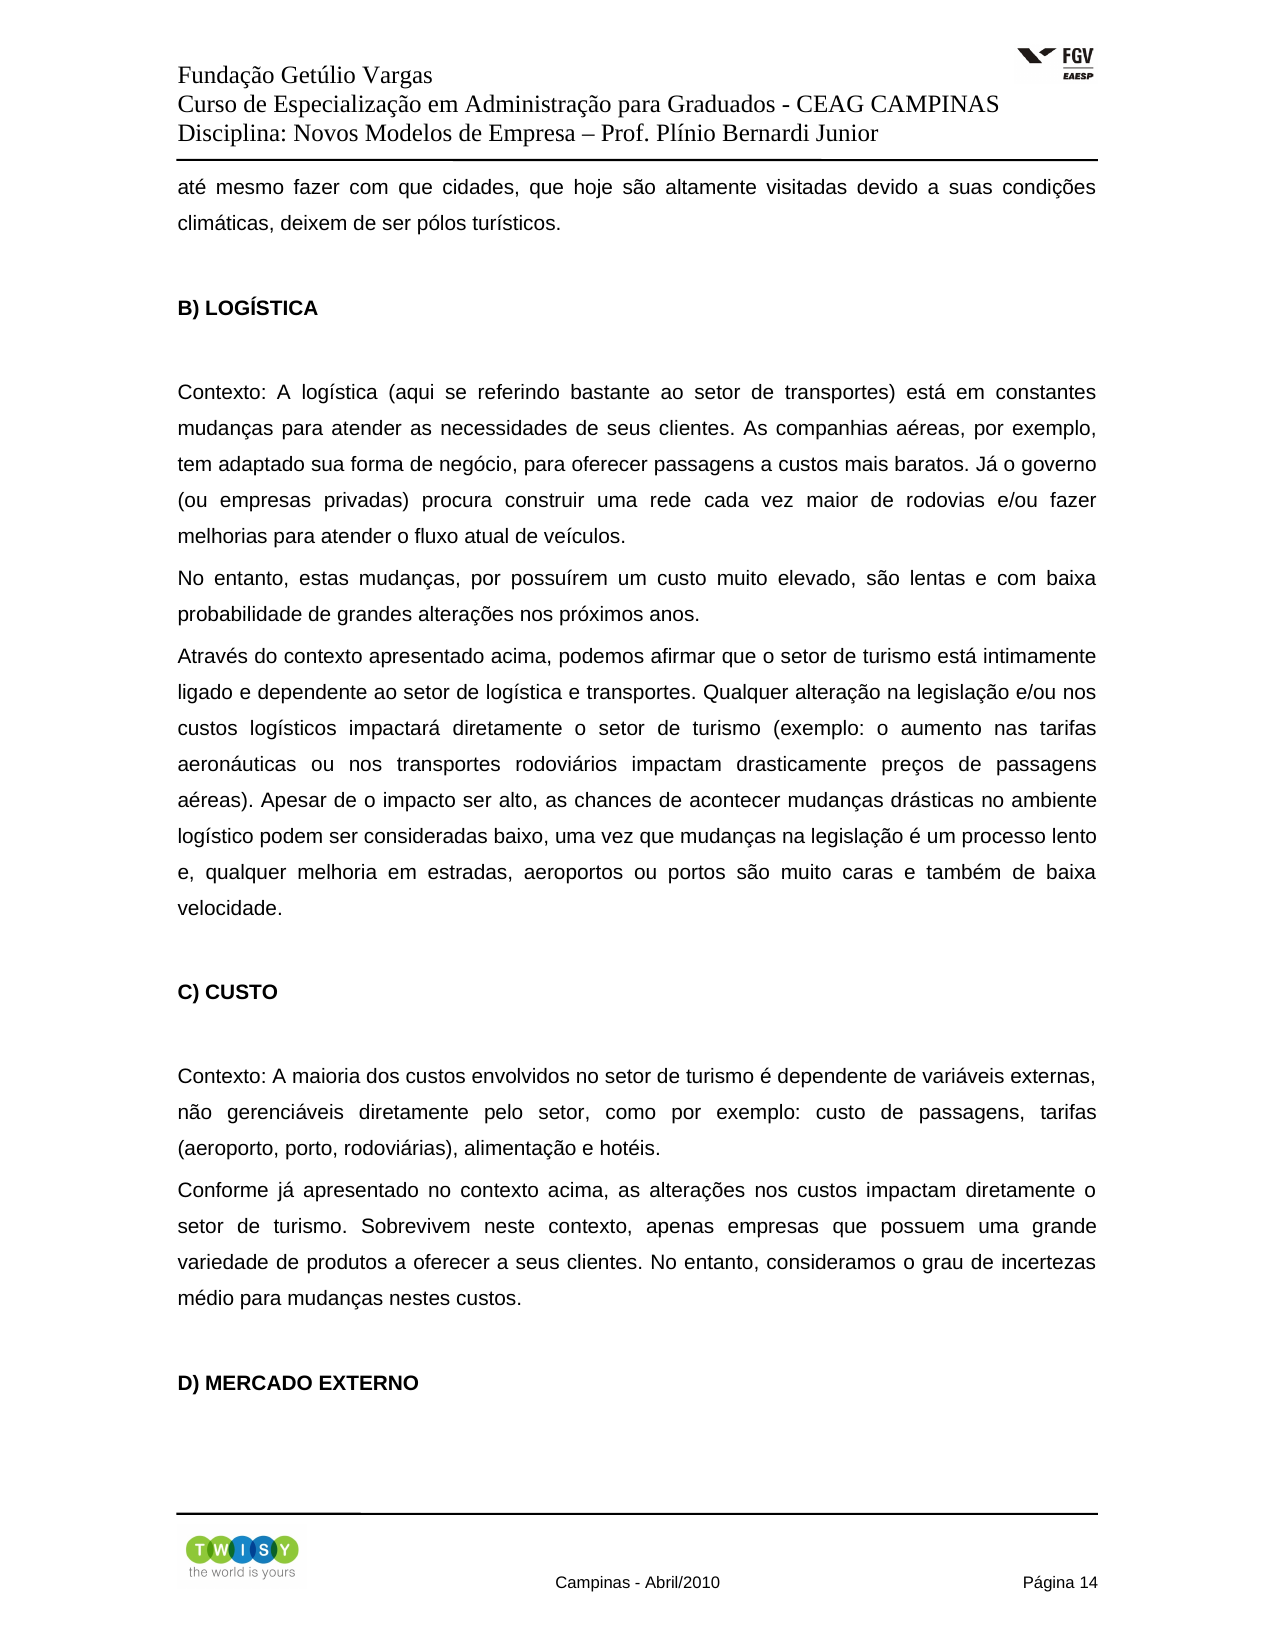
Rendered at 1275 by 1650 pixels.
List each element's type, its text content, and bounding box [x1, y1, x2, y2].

text D) MERCADO EXTERNO [177, 1371, 1098, 1394]
text Contexto: A maioria dos custos envolvidos no setor de turismo é dependente de variáveis externas, não gerenciáveis diretamente pelo setor, como por exemplo: custo de passagens, tarifas (aeroporto, porto, rodoviárias), alimentação e hotéis. [177, 1064, 1098, 1160]
text Contexto: A logística (aqui se referindo bastante ao setor de transportes) está em constantes mudanças para atender as necessidades de seus clientes. As companhias aéreas, por exemplo, tem adaptado sua forma de negócio, para oferecer passagens a custos mais baratos. Já o governo (ou empresas privadas) procura construir uma rede cada vez maior de rodovias e/ou fazer melhorias para atender o fluxo atual de veículos. [177, 380, 1098, 548]
text No entanto, estas mudanças, por possuírem um custo muito elevado, são lentas e com baixa probabilidade de grandes alterações nos próximos anos. [177, 566, 1098, 626]
picture [177, 1524, 308, 1589]
text C) CUSTO [177, 980, 1098, 1004]
text Através do contexto apresentado acima, podemos afirmar que o setor de turismo está intimamente ligado e dependente ao setor de logística e transportes. Qualquer alteração na legislação e/ou nos custos logísticos impactará diretamente o setor de turismo (exemplo: o aumento nas tarifas aeronáuticas ou nos transportes rodoviários impactam drasticamente preços de passagens aéreas). Apesar de o impacto ser alto, as chances de acontecer mudanças drásticas no ambiente logístico podem ser consideradas baixo, uma vez que mudanças na legislação é um processo lento e, qualquer melhoria em estradas, aeroportos ou portos são muito caras e também de baixa velocidade. [177, 644, 1098, 919]
text B) LOGÍSTICA [177, 296, 1098, 319]
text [177, 175, 1098, 235]
text Conforme já apresentado no contexto acima, as alterações nos custos impactam diretamente o setor de turismo. Sobrevivem neste contexto, apenas empresas que possuem uma grande variedade de produtos a oferecer a seus clientes. No entanto, consideramos o grau de incertezas médio para mudanças nestes custos. [177, 1178, 1098, 1310]
